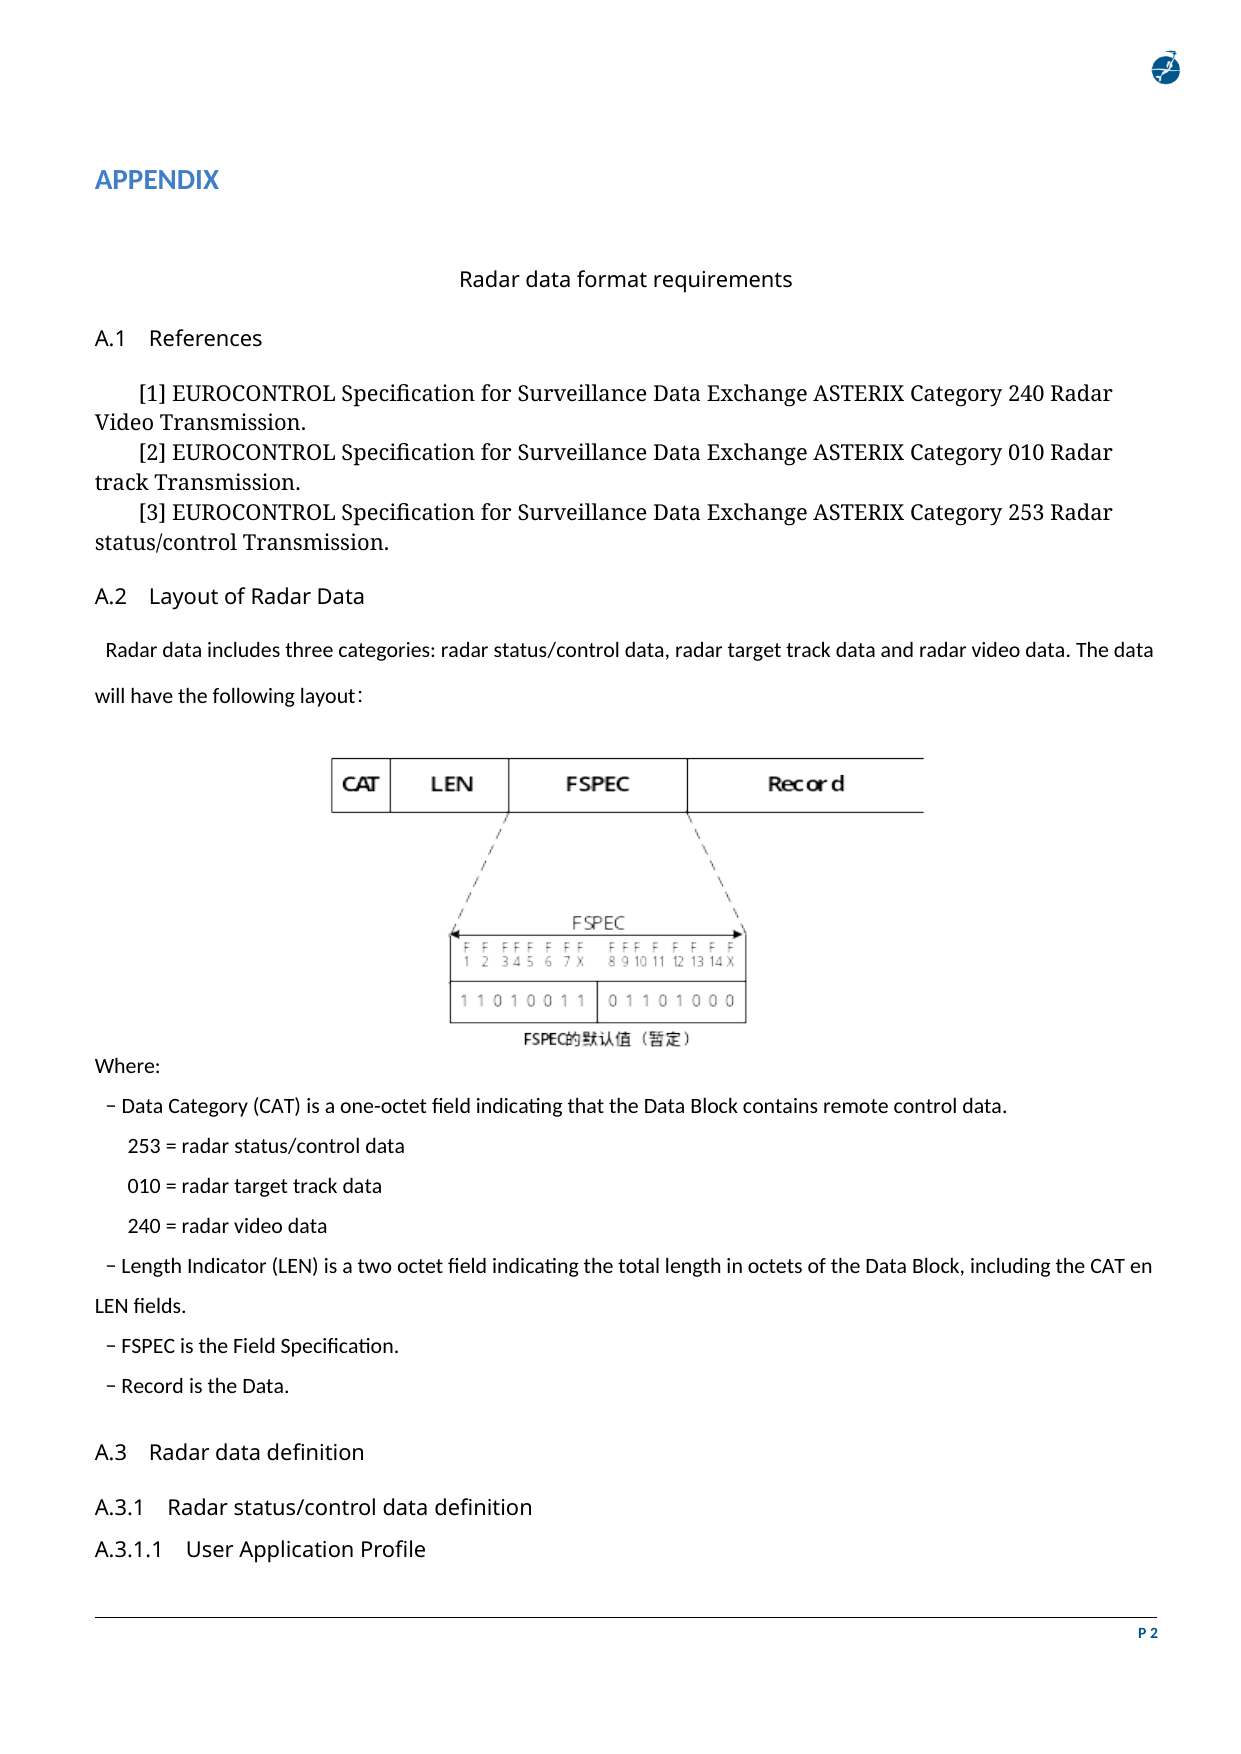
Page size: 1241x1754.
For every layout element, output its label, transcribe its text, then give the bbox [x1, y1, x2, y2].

list References [94, 323, 1157, 352]
picture [1120, 0, 1239, 119]
text [1] EUROCONTROL Specification for Surveillance Data Exchange ASTERIX Category 240 Radar Video Transmission. [94, 377, 1157, 437]
subtitle appendix [94, 161, 1157, 197]
text − Record is the Data. [94, 1372, 1157, 1399]
text − FSPEC is the Field Specification. [94, 1332, 1157, 1359]
text 010 = radar target track data [94, 1172, 1157, 1199]
text − Length Indicator (LEN) is a two octet field indicating the total length in octets of the Data Block, including the CAT en LEN fields. [94, 1252, 1157, 1319]
text Radar data includes three categories: radar status/control data, radar target track data and radar video data. The data will have the following layout： [94, 636, 1157, 710]
list Layout of Radar Data [94, 581, 1157, 611]
text [2] EUROCONTROL Specification for Surveillance Data Exchange ASTERIX Category 010 Radar track Transmission. [94, 437, 1157, 497]
text Radar data format requirements [94, 264, 1157, 293]
text 253 = radar status/control data [94, 1132, 1157, 1159]
text [3] EUROCONTROL Specification for Surveillance Data Exchange ASTERIX Category 253 Radar status/control Transmission. [94, 497, 1157, 556]
text Where: [94, 1052, 1157, 1079]
text − Data Category (CAT) is a one-octet field indicating that the Data Block contains remote control data. [94, 1092, 1157, 1119]
list User Application Profile [94, 1534, 1157, 1564]
text 240 = radar video data [94, 1212, 1157, 1239]
list Radar status/control data definition [94, 1492, 1157, 1522]
list Radar data definition [94, 1437, 1157, 1467]
